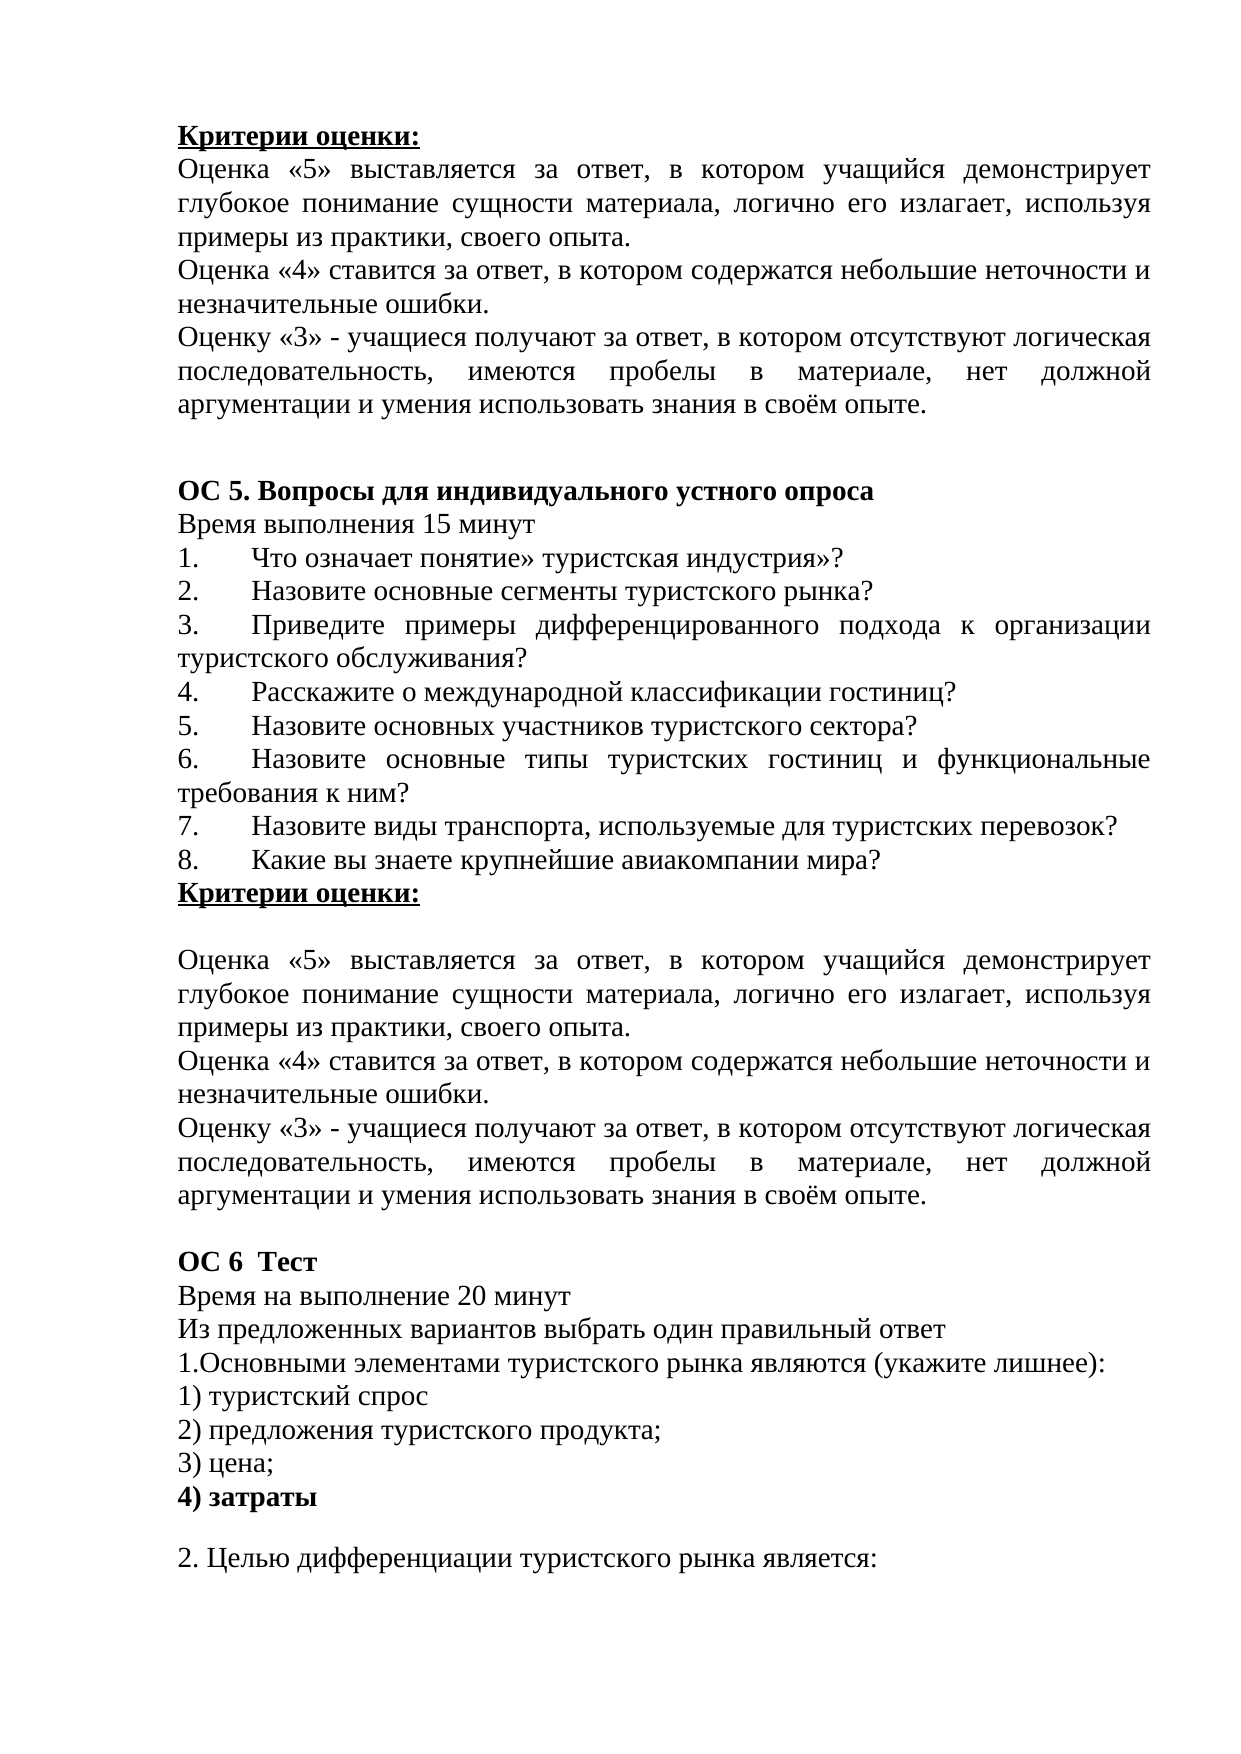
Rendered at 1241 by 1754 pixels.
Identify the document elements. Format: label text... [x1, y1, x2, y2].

list 4) затраты [177, 1479, 1152, 1513]
list Критерии оценки: [177, 118, 1152, 152]
list Что означает понятие» туристская индустрия»? [177, 540, 1152, 573]
list Назовите основные типы туристских гостиниц и функциональные требования к ним? [177, 741, 1152, 808]
list Назовите виды транспорта, используемые для туристских перевозок? [177, 808, 1152, 842]
text ОС 5. Вопросы для индивидуального устного опроса [177, 473, 1152, 506]
list Из предложенных вариантов выбрать один правильный ответ [177, 1311, 1152, 1345]
list Время на выполнение 20 минут [177, 1278, 1152, 1311]
list 2. Целью дифференциации туристского рынка является: [177, 1541, 1152, 1574]
list 2) предложения туристского продукта; [177, 1412, 1152, 1446]
list 1) туристский спрос [177, 1378, 1152, 1412]
text Время выполнения 15 минут [177, 506, 1152, 540]
text Оценку «3» - учащиеся получают за ответ, в котором отсутствуют логическая последовательность, имеются пробелы в материале, нет должной аргументации и умения использовать знания в своём опыте. [177, 1110, 1152, 1211]
list Расскажите о международной классификации гостиниц? [177, 674, 1152, 708]
text Оценка «4» ставится за ответ, в котором содержатся небольшие неточности и незначительные ошибки. [177, 1043, 1152, 1110]
list ОС 6 Тест [177, 1244, 1152, 1278]
list Какие вы знаете крупнейшие авиакомпании мира? [177, 842, 1152, 875]
list Приведите примеры дифференцированного подхода к организации туристского обслуживания? [177, 607, 1152, 674]
list Оценка «4» ставится за ответ, в котором содержатся небольшие неточности и незначительные ошибки. [177, 252, 1152, 319]
text Критерии оценки: [177, 875, 1152, 909]
list Назовите основных участников туристского сектора? [177, 708, 1152, 741]
list 3) цена; [177, 1446, 1152, 1479]
text Оценка «5» выставляется за ответ, в котором учащийся демонстрирует глубокое понимание сущности материала, логично его излагает, используя примеры из практики, своего опыта. [177, 942, 1152, 1043]
list Оценку «3» - учащиеся получают за ответ, в котором отсутствуют логическая последовательность, имеются пробелы в материале, нет должной аргументации и умения использовать знания в своём опыте. [177, 319, 1152, 420]
list Оценка «5» выставляется за ответ, в котором учащийся демонстрирует глубокое понимание сущности материала, логично его излагает, используя примеры из практики, своего опыта. [177, 152, 1152, 252]
list 1.Основными элементами туристского рынка являются (укажите лишнее): [177, 1345, 1152, 1378]
list Назовите основные сегменты туристского рынка? [177, 573, 1152, 607]
